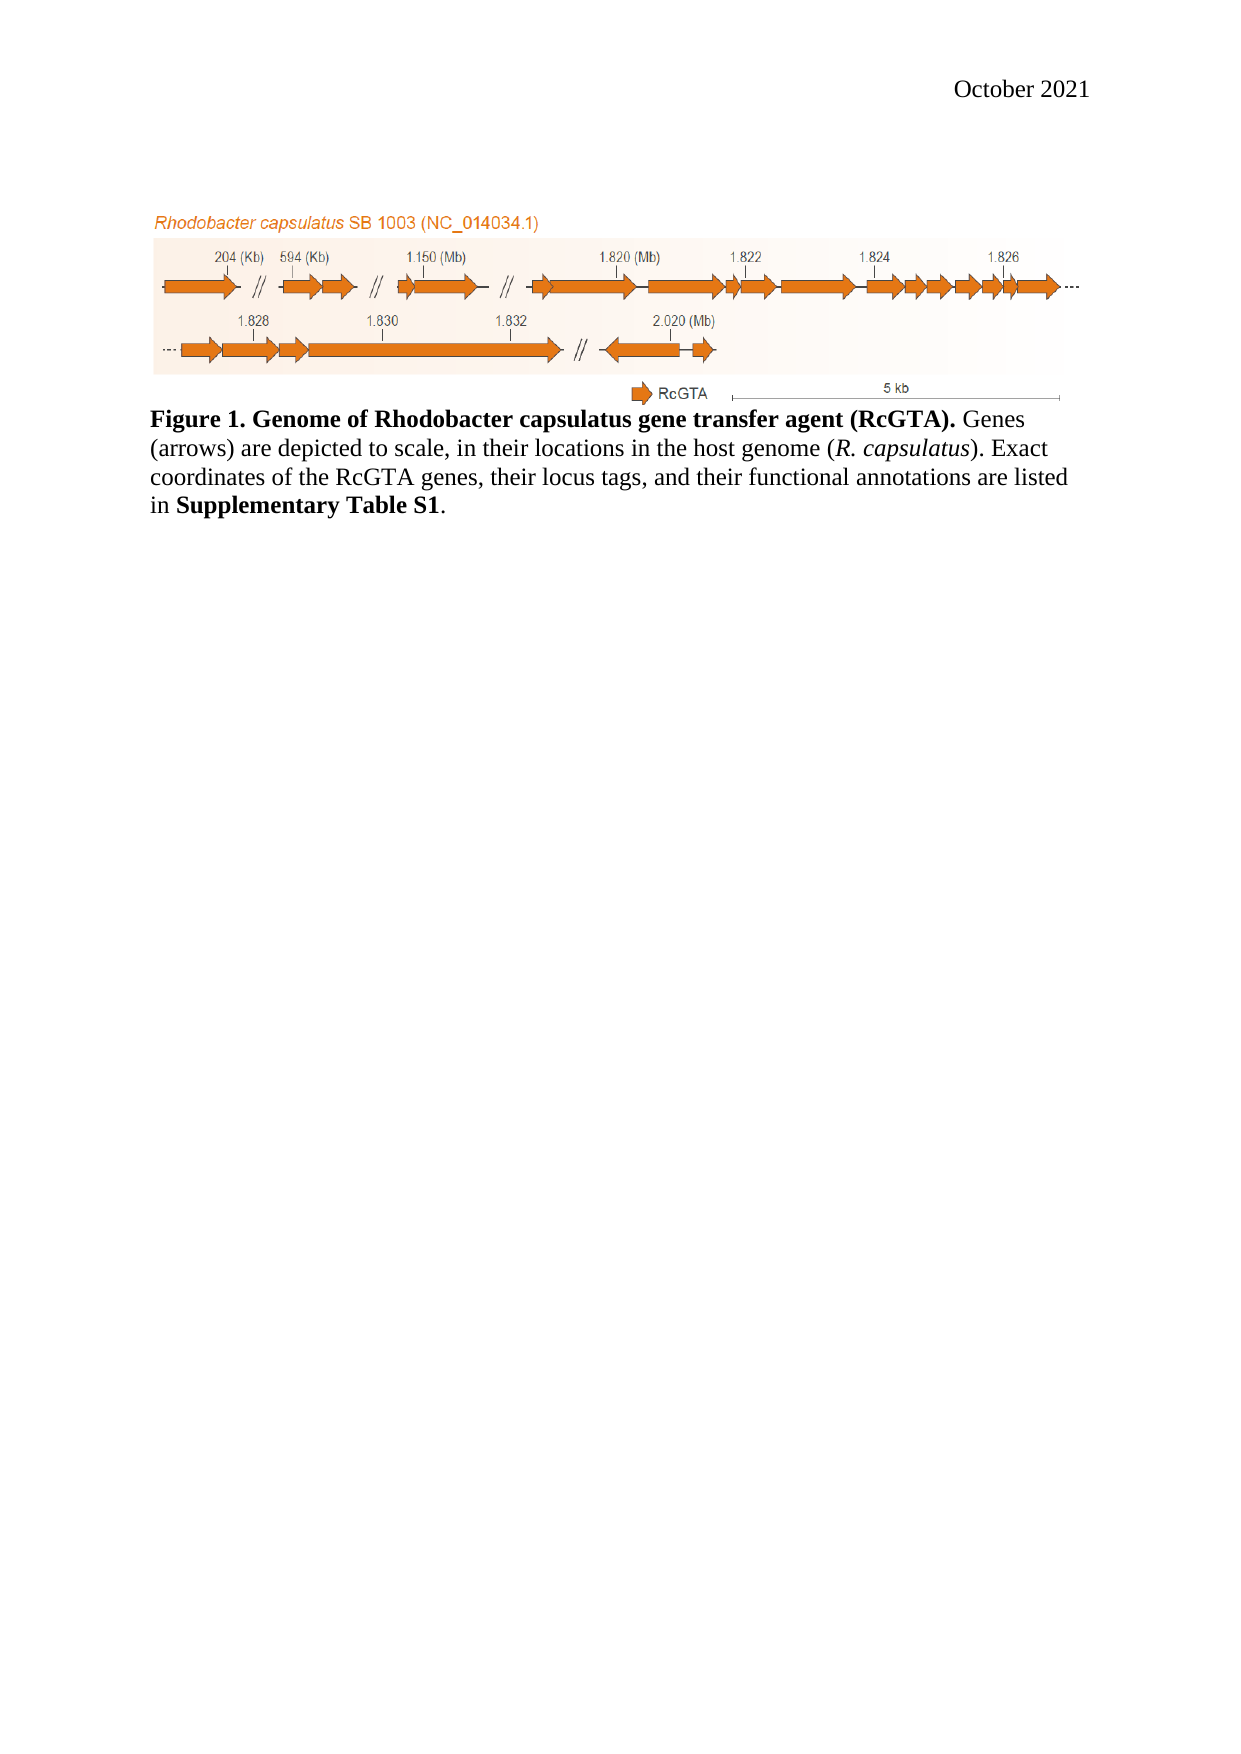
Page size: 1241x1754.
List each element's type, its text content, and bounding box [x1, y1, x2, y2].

text Figure 1. Genome of Rhodobacter capsulatus gene transfer agent (RcGTA). Genes (arrows) are depicted to scale, in their locations in the host genome (R. capsulatus). Exact coordinates of the RcGTA genes, their locus tags, and their functional annotations are listed in Supplementary Table S1. [150, 404, 1090, 519]
picture [150, 207, 1089, 405]
